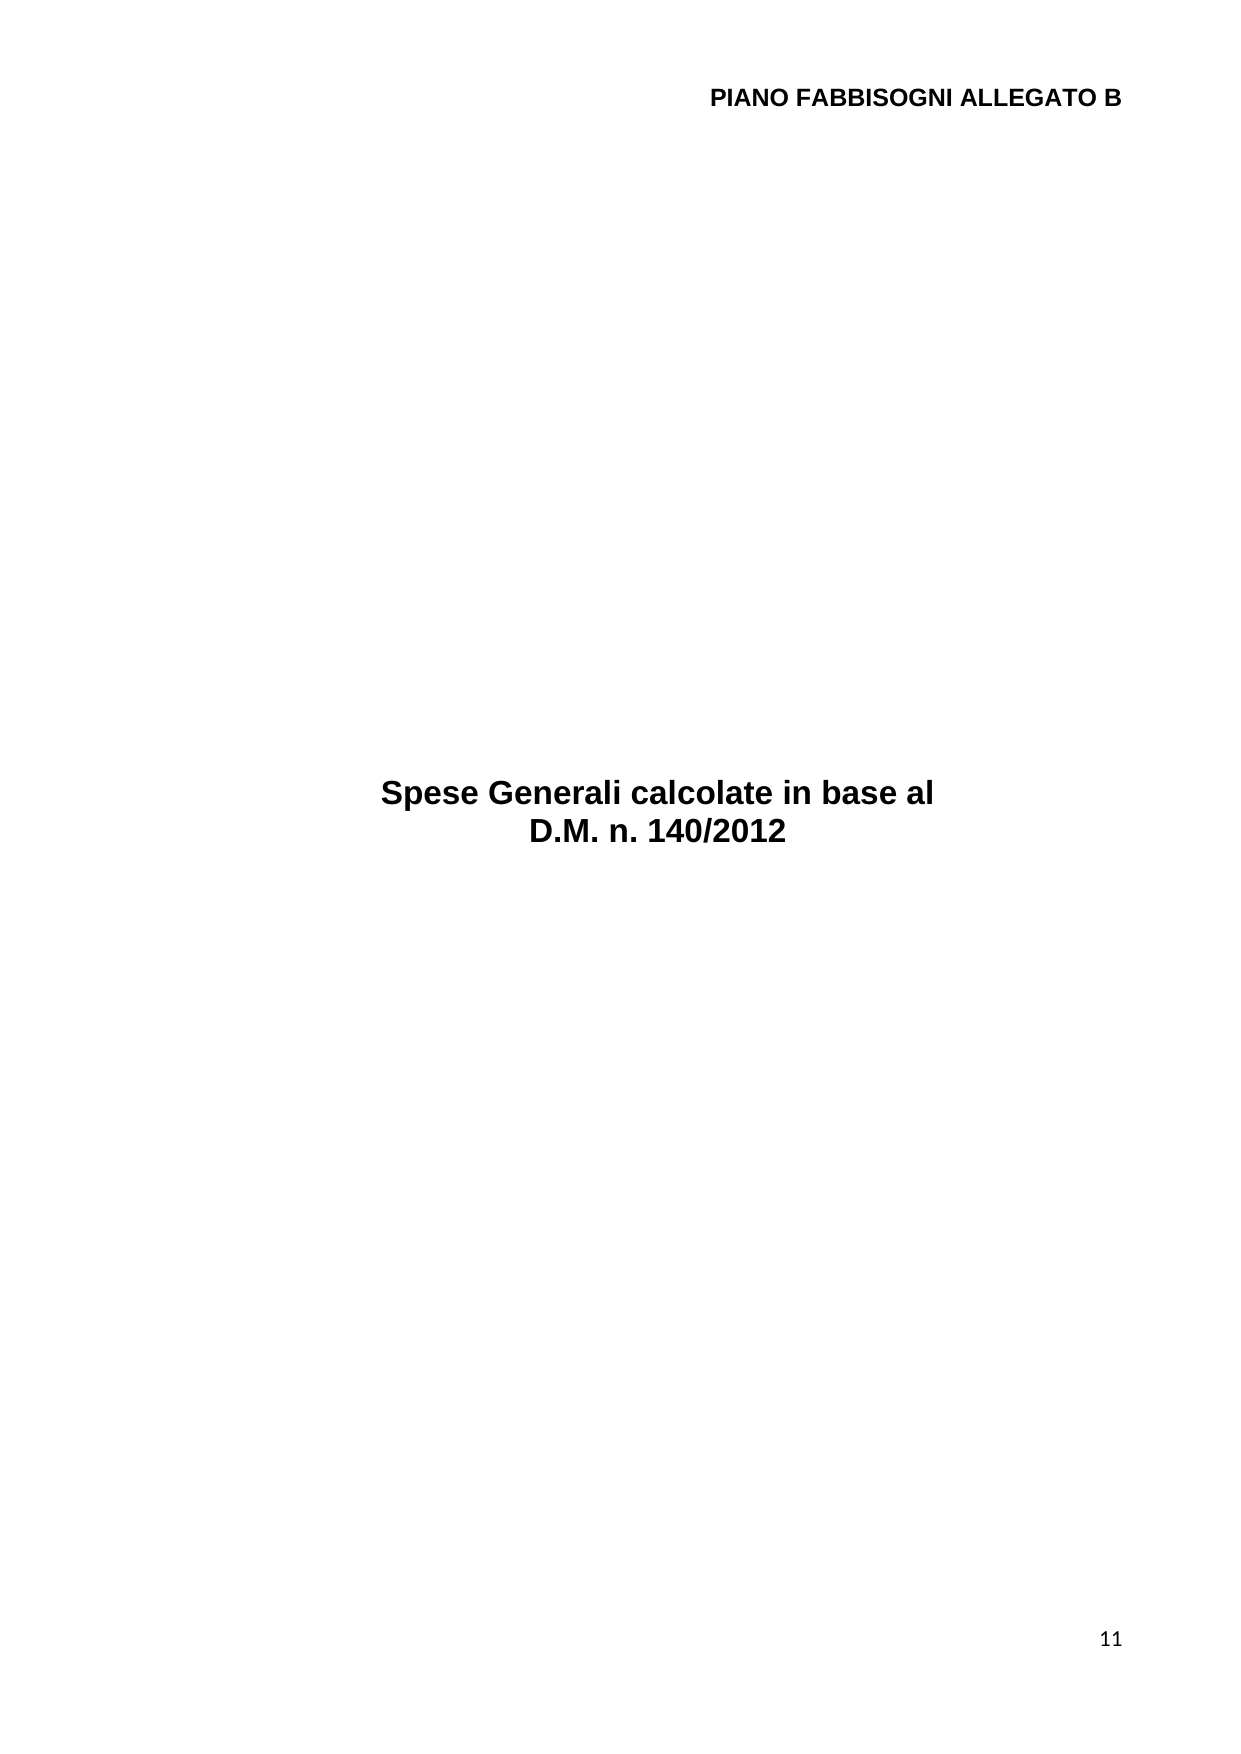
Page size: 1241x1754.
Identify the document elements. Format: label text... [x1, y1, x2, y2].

text PIANO FABBISOGNI ALLEGATO B [193, 83, 1122, 111]
text D.M. n. 140/2012 [193, 811, 1122, 849]
text Spese Generali calcolate in base al [193, 773, 1122, 811]
